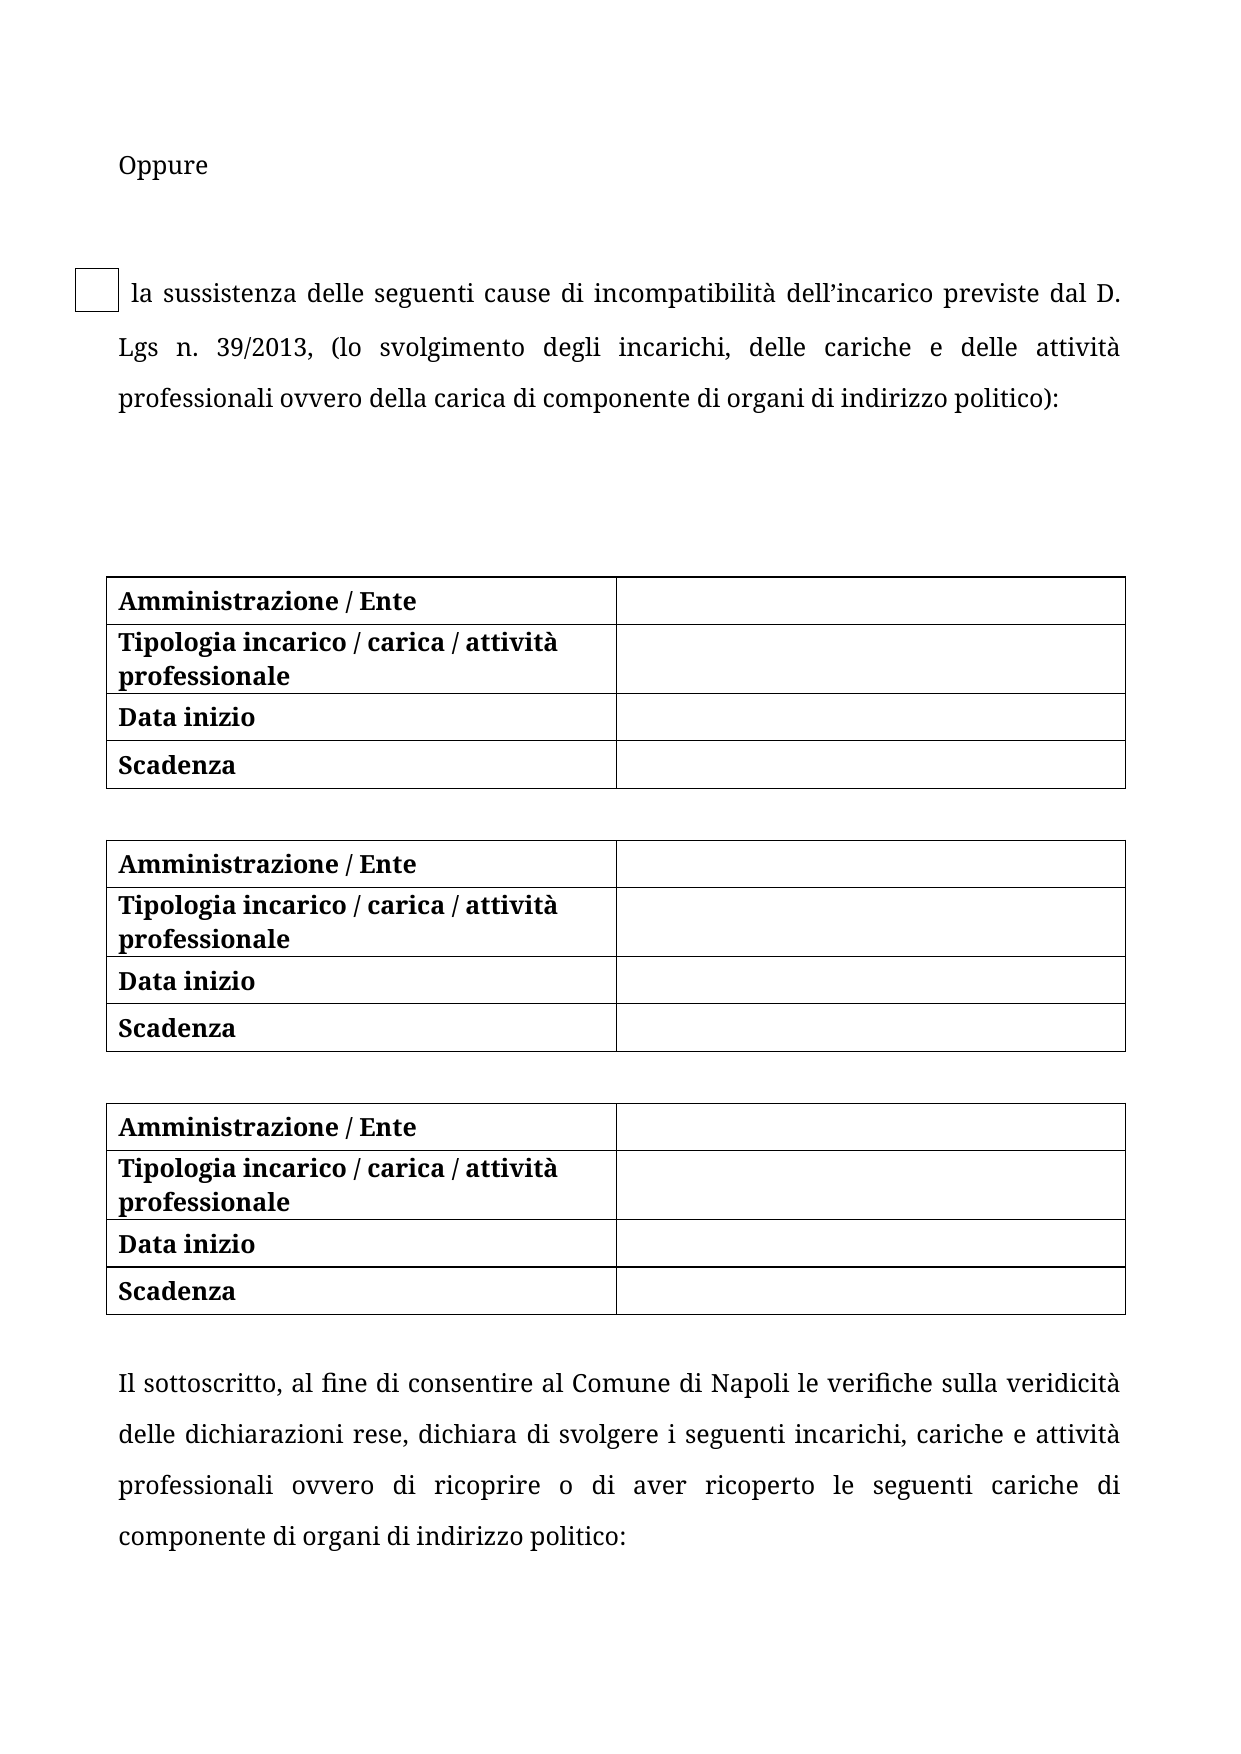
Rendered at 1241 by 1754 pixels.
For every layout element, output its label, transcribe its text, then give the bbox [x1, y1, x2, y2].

table_cell Data inizio [107, 694, 616, 740]
table_cell [617, 694, 1125, 740]
table_cell Tipologia incarico / carica / attività professionale [107, 625, 616, 693]
table_cell Tipologia incarico / carica / attività professionale [107, 888, 616, 956]
table_header Amministrazione / Ente [107, 578, 616, 624]
table_cell Tipologia incarico / carica / attività professionale [107, 1151, 616, 1219]
table_header Amministrazione / Ente [107, 841, 616, 887]
table_cell Scadenza [107, 1004, 616, 1051]
table_cell [617, 888, 1125, 956]
table_cell [617, 1004, 1125, 1051]
table_cell [617, 625, 1125, 693]
table_cell [617, 1151, 1125, 1219]
text la sussistenza delle seguenti cause di incompatibilità dell’incarico previste dal D. Lgs n. 39/2013, (lo svolgimento degli incarichi, delle cariche e delle attività professionali ovvero della carica di componente di organi di indirizzo politico): [74, 267, 1122, 414]
text Il sottoscritto, al fine di consentire al Comune di Napoli le verifiche sulla veridicità delle dichiarazioni rese, dichiara di svolgere i seguenti incarichi, cariche e attività professionali ovvero di ricoprire o di aver ricoperto le seguenti cariche di componente di organi di indirizzo politico: [118, 1366, 1122, 1553]
table_cell [617, 1220, 1125, 1266]
text Oppure [118, 148, 1122, 182]
table_cell Scadenza [107, 1268, 616, 1314]
table_cell Data inizio [107, 957, 616, 1003]
table_cell [617, 741, 1125, 787]
table_header [617, 578, 1125, 624]
table_cell Data inizio [107, 1220, 616, 1266]
table_header [617, 1104, 1125, 1150]
table_cell [617, 957, 1125, 1003]
table_cell Scadenza [107, 741, 616, 787]
table_header [617, 841, 1125, 887]
table_cell [617, 1268, 1125, 1314]
table_header Amministrazione / Ente [107, 1104, 616, 1150]
